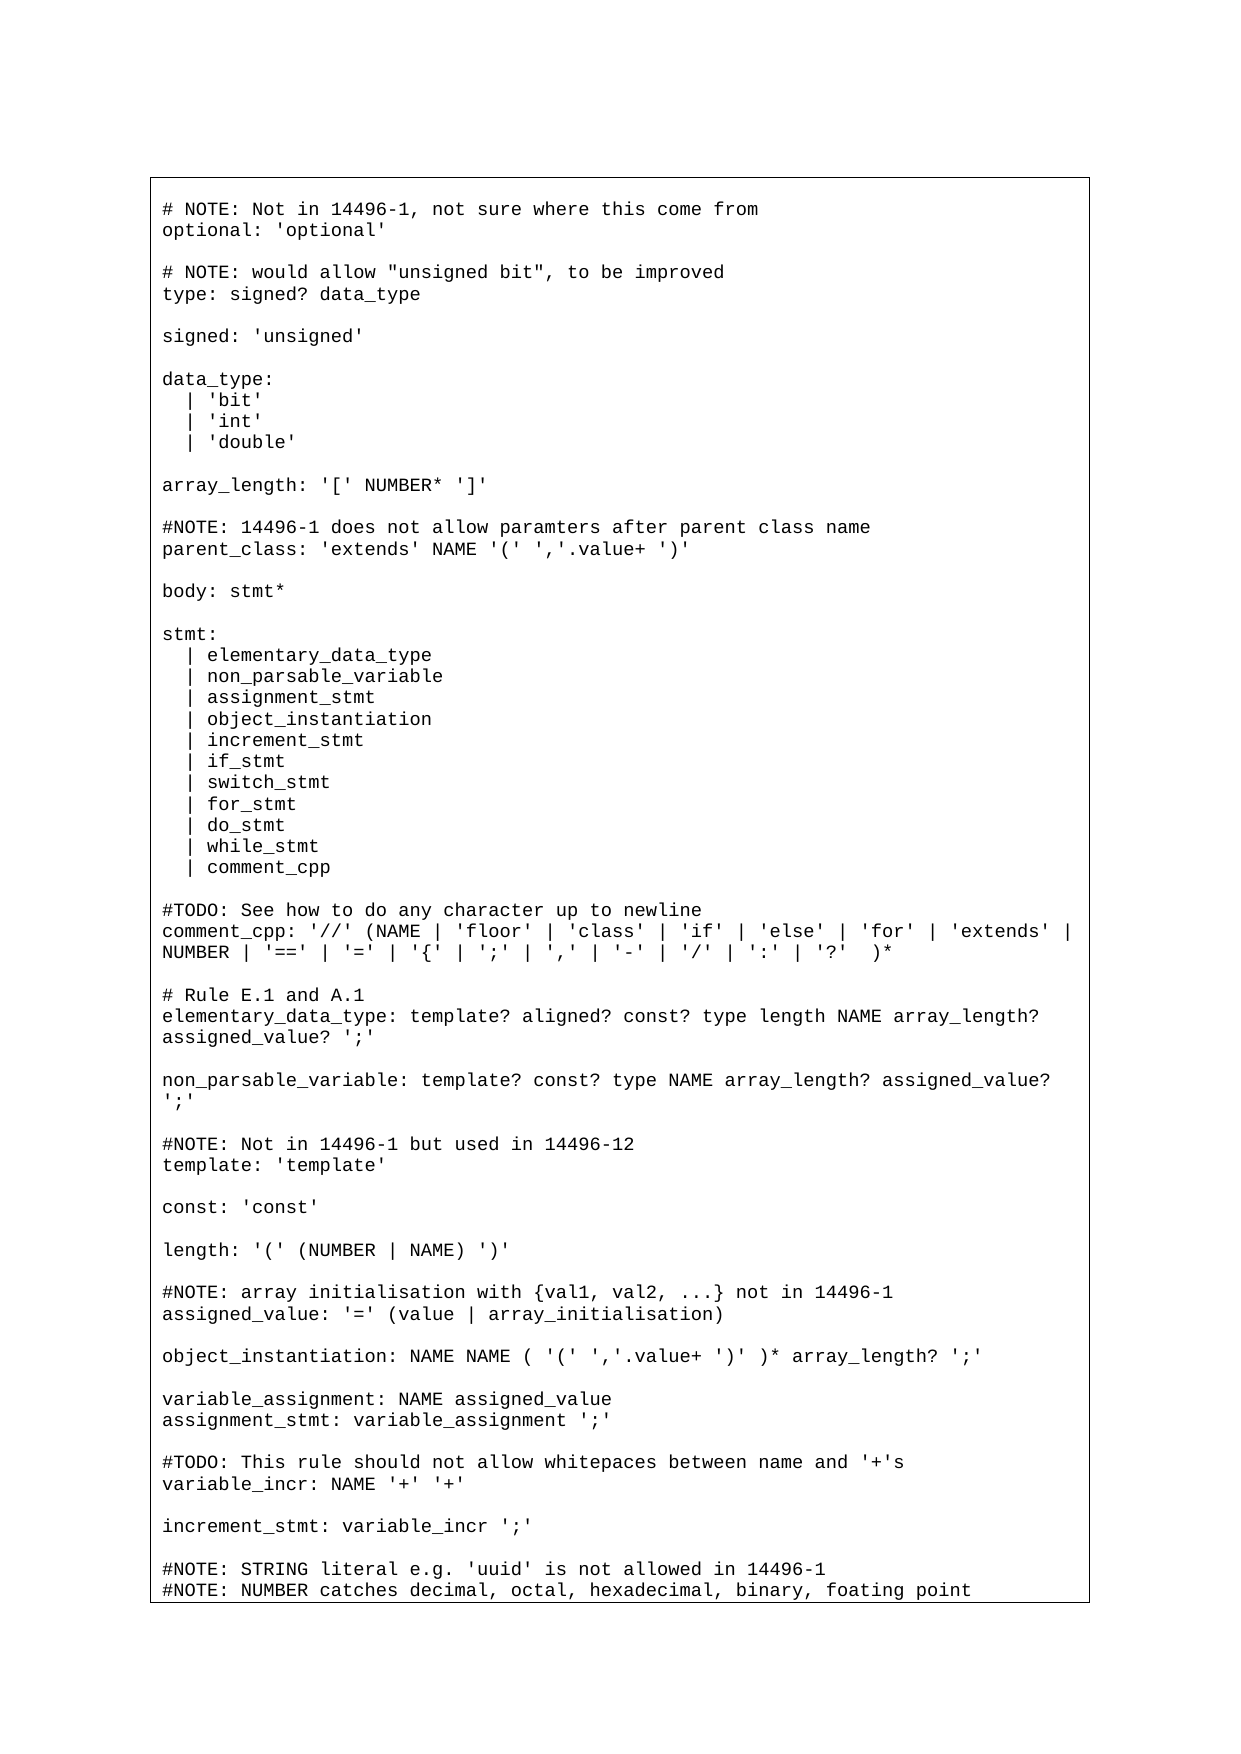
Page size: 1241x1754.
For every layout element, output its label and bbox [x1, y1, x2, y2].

table_header [151, 178, 1089, 1602]
